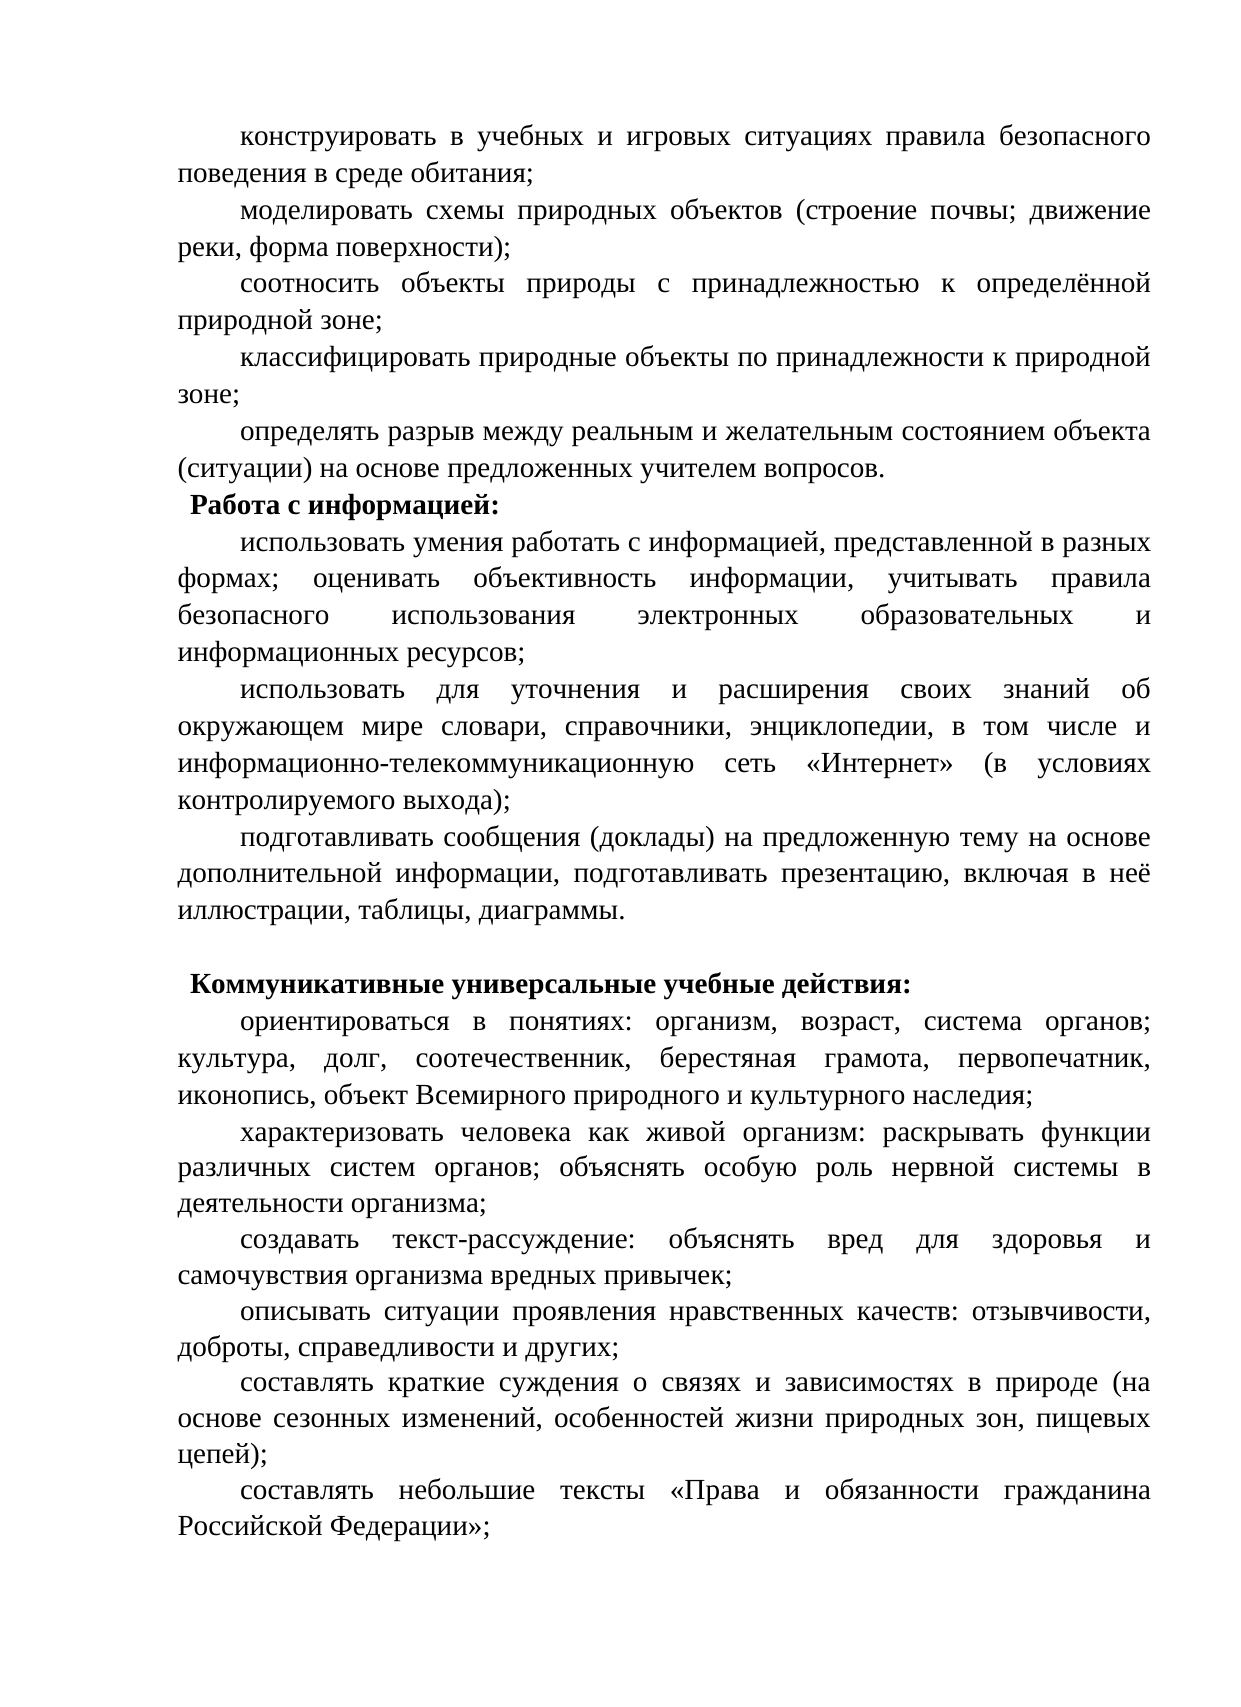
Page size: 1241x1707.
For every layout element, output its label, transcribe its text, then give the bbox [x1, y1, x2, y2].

text описывать ситуации проявления нравственных качеств: отзывчивости, доброты, справедливости и других; [177, 1293, 1152, 1362]
text составлять краткие суждения о связях и зависимостях в природе (на основе сезонных изменений, особенностей жизни природных зон, пищевых цепей); [177, 1364, 1152, 1470]
text составлять небольшие тексты «Права и обязанности гражданина Российской Федерации»; [177, 1472, 1152, 1541]
text моделировать схемы природных объектов (строение почвы; движение реки, форма поверхности); [177, 192, 1152, 262]
text ориентироваться в понятиях: организм, возраст, система органов; культура, долг, соотечественник, берестяная грамота, первопечатник, иконопись, объект Всемирного природного и культурного наследия; [177, 1003, 1152, 1110]
text Коммуникативные универсальные учебные действия: [190, 966, 1152, 1000]
text классифицировать природные объекты по принадлежности к природной зоне; [177, 339, 1152, 410]
text Работа с информацией: [190, 487, 1152, 520]
text соотносить объекты природы с принадлежностью к определённой природной зоне; [177, 266, 1152, 336]
text конструировать в учебных и игровых ситуациях правила безопасного поведения в среде обитания; [177, 118, 1152, 188]
text создавать текст-рассуждение: объяснять вред для здоровья и самочувствия организма вредных привычек; [177, 1221, 1152, 1291]
text характеризовать человека как живой организм: раскрывать функции различных систем органов; объяснять особую роль нервной системы в деятельности организма; [177, 1114, 1152, 1219]
text использовать умения работать с информацией, представленной в разных формах; оценивать объективность информации, учитывать правила безопасного использования электронных образовательных и информационных ресурсов; [177, 524, 1152, 668]
text подготавливать сообщения (доклады) на предложенную тему на основе дополнительной информации, подготавливать презентацию, включая в неё иллюстрации, таблицы, диаграммы. [177, 819, 1152, 926]
text использовать для уточнения и расширения своих знаний об окружающем мире словари, справочники, энциклопедии, в том числе и информационно-телекоммуникационную сеть «Интернет» (в условиях контролируемого выхода); [177, 671, 1152, 815]
text определять разрыв между реальным и желательным состоянием объекта (ситуации) на основе предложенных учителем вопросов. [177, 413, 1152, 483]
